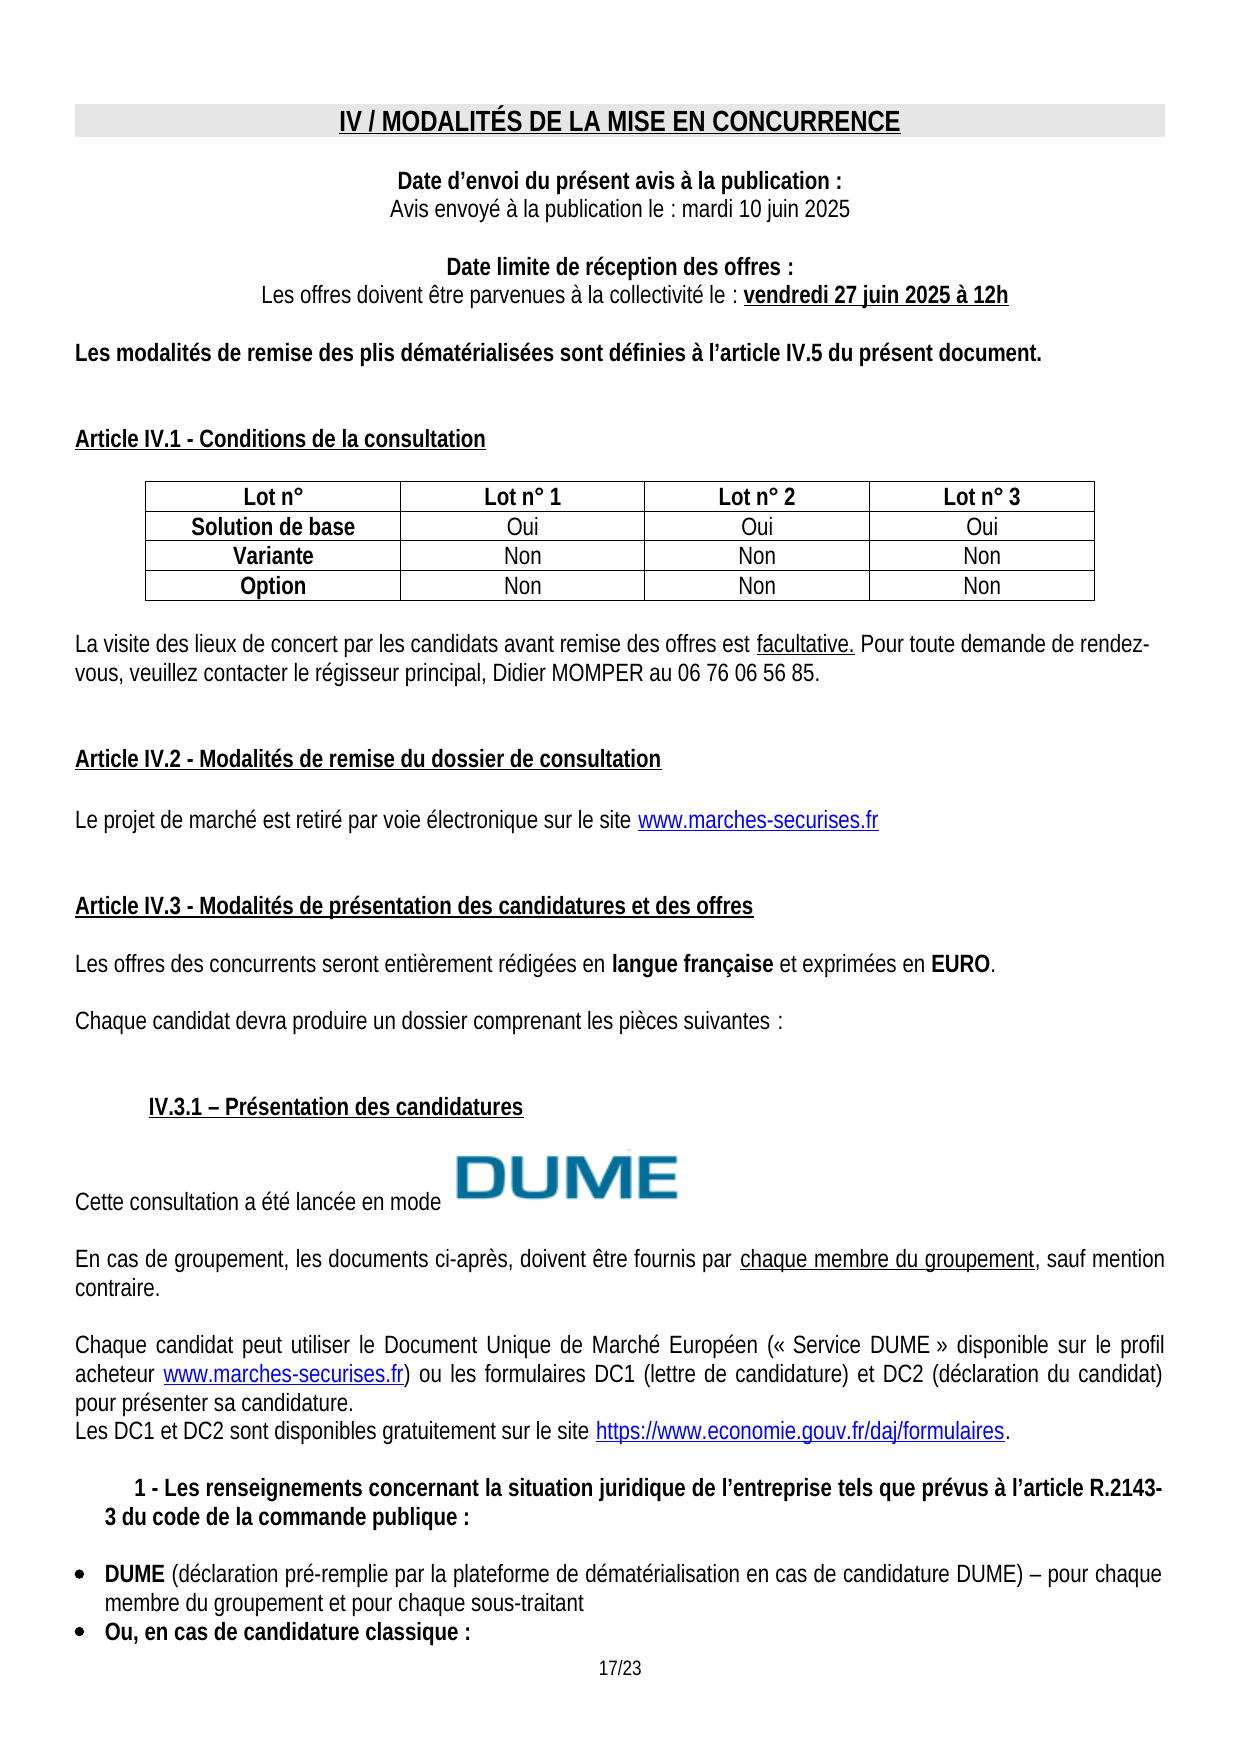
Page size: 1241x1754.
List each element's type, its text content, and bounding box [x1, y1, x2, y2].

table_cell Non [401, 541, 644, 570]
table_cell Non [870, 541, 1094, 570]
table_cell Oui [645, 512, 869, 540]
picture [447, 1149, 687, 1211]
subtitle Les modalités de remise des plis dématérialisées sont définies à l’article IV.5 du présent document. [75, 338, 1165, 366]
text 1 - Les renseignements concernant la situation juridique de l’entreprise tels que prévus à l’article R.2143-3 du code de la commande publique : [104, 1473, 1165, 1531]
table_cell Non [645, 541, 869, 570]
table_header Lot n° [146, 482, 400, 511]
text Cette consultation a été lancée en mode [75, 1149, 1165, 1216]
list Ou, en cas de candidature classique : [75, 1617, 1165, 1646]
table_cell Non [401, 571, 644, 599]
subtitle Article IV.3 - Modalités de présentation des candidatures et des offres [75, 891, 1165, 920]
subtitle Article IV.2 - Modalités de remise du dossier de consultation [75, 744, 1165, 772]
table_cell Oui [401, 512, 644, 540]
subtitle IV / modalités de la mise en concurrence [75, 104, 1165, 137]
subtitle Article IV.1 - Conditions de la consultation [75, 423, 1165, 452]
table_cell Option [146, 571, 400, 599]
subtitle IV.3.1 – Présentation des candidatures [75, 1092, 1165, 1120]
text Chaque candidat peut utiliser le Document Unique de Marché Européen (« Service DUME » disponible sur le profil acheteur www.marches-securises.fr) ou les formulaires DC1 (lettre de candidature) et DC2 (déclaration du candidat) pour présenter sa candidature. [75, 1330, 1165, 1416]
text Chaque candidat devra produire un dossier comprenant les pièces suivantes : [75, 1006, 1165, 1034]
table_header Lot n° 3 [870, 482, 1094, 511]
text Le projet de marché est retiré par voie électronique sur le site www.marches-securises.fr [75, 805, 1165, 834]
text La visite des lieux de concert par les candidats avant remise des offres est facultative. Pour toute demande de rendez-vous, veuillez contacter le régisseur principal, Didier MOMPER au 06 76 06 56 85. [75, 629, 1165, 687]
table_cell Oui [870, 512, 1094, 540]
table_cell Non [645, 571, 869, 599]
table_cell Non [870, 571, 1094, 599]
title Date d’envoi du présent avis à la publication : [75, 166, 1165, 194]
text Les DC1 et DC2 sont disponibles gratuitement sur le site https://www.economie.gouv.fr/daj/formulaires. [75, 1416, 1165, 1445]
table_cell Variante [146, 541, 400, 570]
text Les offres doivent être parvenues à la collectivité le : vendredi 27 juin 2025 à 12h [75, 280, 1195, 309]
text Les offres des concurrents seront entièrement rédigées en langue française et exprimées en EURO. [75, 948, 1165, 977]
table_header Lot n° 1 [401, 482, 644, 511]
text En cas de groupement, les documents ci-après, doivent être fournis par chaque membre du groupement, sauf mention contraire. [75, 1244, 1165, 1302]
table_cell Solution de base [146, 512, 400, 540]
text Avis envoyé à la publication le : mardi 10 juin 2025 [75, 194, 1165, 223]
table_header Lot n° 2 [645, 482, 869, 511]
title Date limite de réception des offres : [75, 252, 1165, 280]
